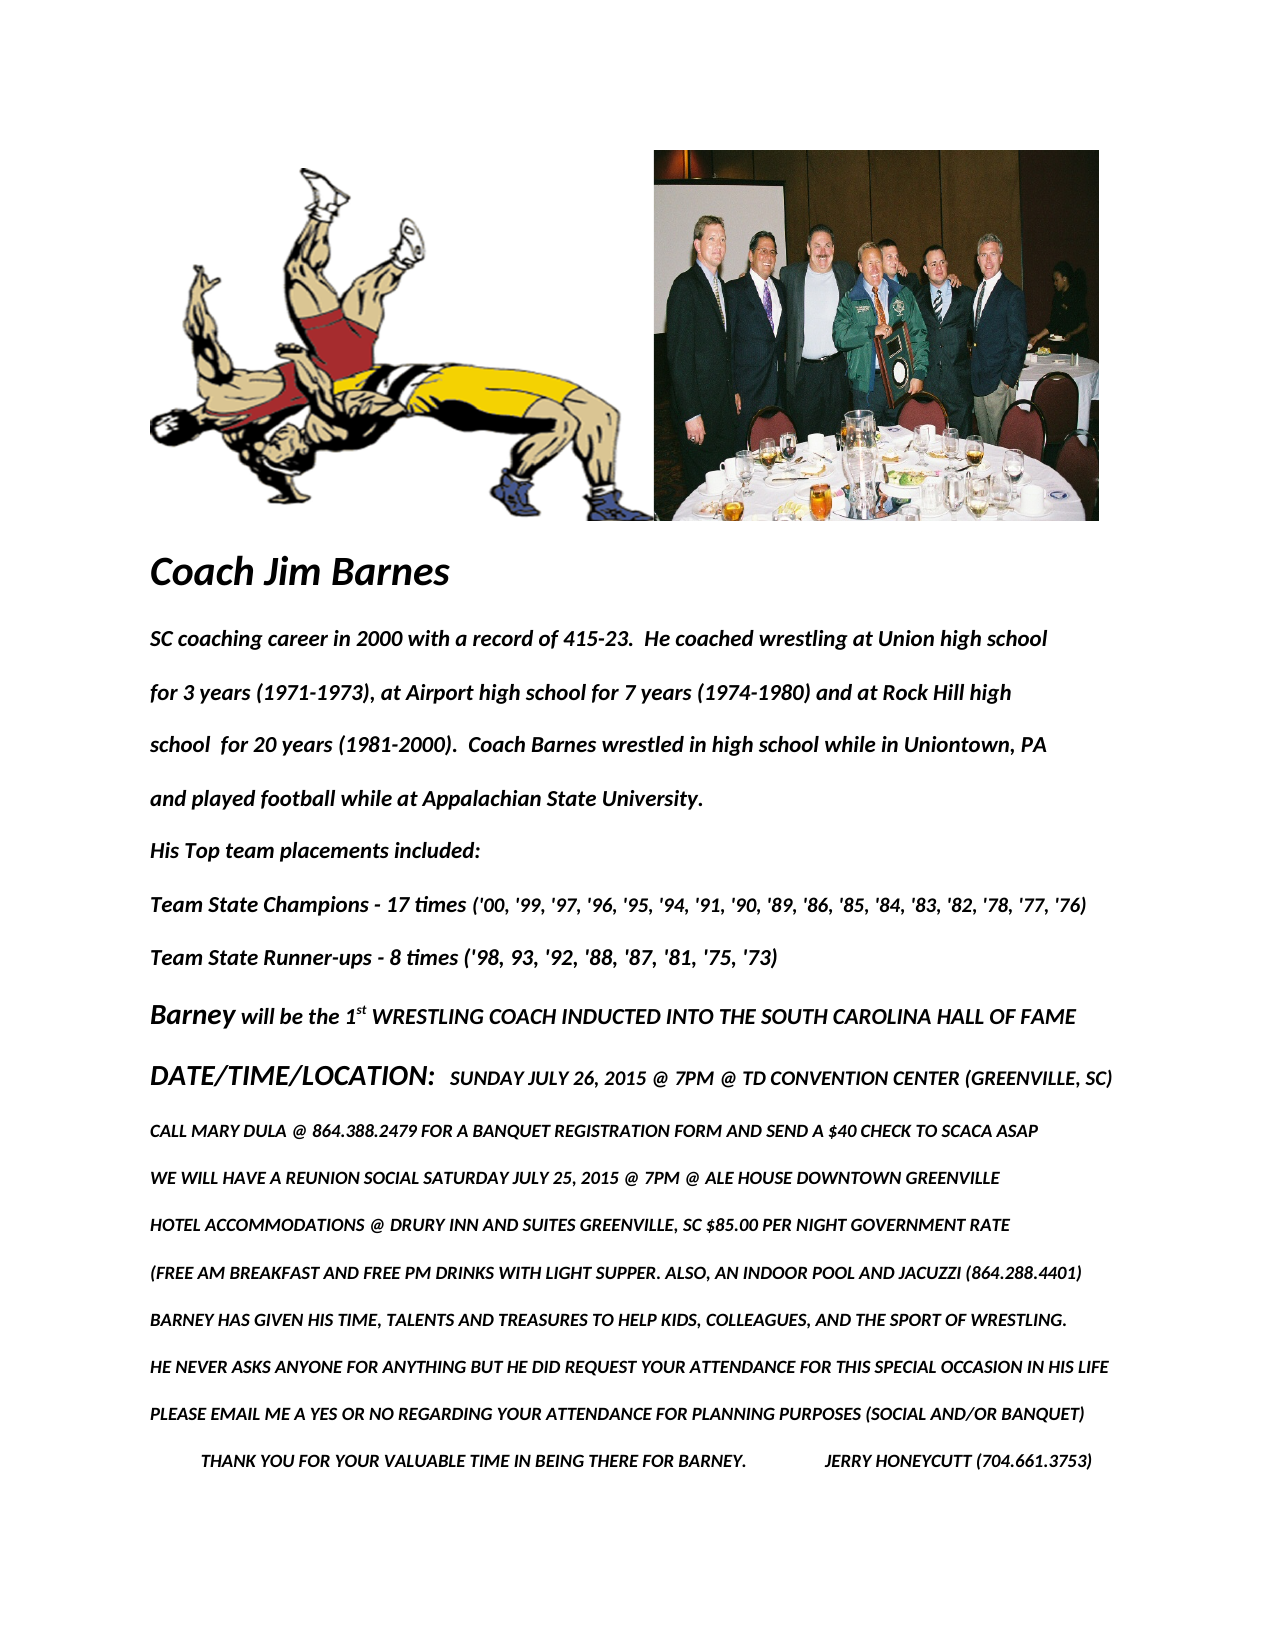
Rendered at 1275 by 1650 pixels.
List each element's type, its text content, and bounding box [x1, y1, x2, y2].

text Team State Runner-ups - 8 times ('98, 93, '92, '88, '87, '81, '75, '73) [150, 943, 1125, 971]
text Coach Jim Barnes [150, 545, 1125, 596]
text Team State Champions - 17 times ('00, '99, '97, '96, '95, '94, '91, '90, '89, '86, '85, '84, '83, '82, '78, '77, '76) [150, 890, 1125, 918]
text SC coaching career in 2000 with a record of 415-23. He coached wrestling at Union high school [150, 624, 1125, 653]
text and played football while at Appalachian State University. [150, 784, 1125, 812]
text THANK YOU FOR YOUR VALUABLE TIME IN BEING THERE FOR BARNEY. JERRY HONEYCUTT (704.661.3753) [150, 1449, 1125, 1472]
text DATE/TIME/LOCATION: SUNDAY JULY 26, 2015 @ 7PM @ TD CONVENTION CENTER (GREENVILLE, SC) [150, 1057, 1125, 1093]
text for 3 years (1971-1973), at Airport high school for 7 years (1974-1980) and at Rock Hill high [150, 678, 1125, 706]
text His Top team placements included: [150, 837, 1125, 865]
text BARNEY HAS GIVEN HIS TIME, TALENTS AND TREASURES TO HELP KIDS, COLLEAGUES, AND THE SPORT OF WRESTLING. [150, 1308, 1125, 1331]
text school for 20 years (1981-2000). Coach Barnes wrestled in high school while in Uniontown, PA [150, 731, 1125, 759]
text (FREE AM BREAKFAST AND FREE PM DRINKS WITH LIGHT SUPPER. ALSO, AN INDOOR POOL AND JACUZZI (864.288.4401) [150, 1261, 1125, 1284]
text CALL MARY DULA @ 864.388.2479 FOR A BANQUET REGISTRATION FORM AND SEND A $40 CHECK TO SCACA ASAP [150, 1119, 1125, 1142]
text HOTEL ACCOMMODATIONS @ DRURY INN AND SUITES GREENVILLE, SC $85.00 PER NIGHT GOVERNMENT RATE [150, 1214, 1125, 1237]
text WE WILL HAVE A REUNION SOCIAL SATURDAY JULY 25, 2015 @ 7PM @ ALE HOUSE DOWNTOWN GREENVILLE [150, 1166, 1125, 1189]
text HE NEVER ASKS ANYONE FOR ANYTHING BUT HE DID REQUEST YOUR ATTENDANCE FOR THIS SPECIAL OCCASION IN HIS LIFE [150, 1355, 1125, 1378]
picture [150, 150, 1099, 521]
text Barney will be the 1st WRESTLING COACH INDUCTED INTO THE SOUTH CAROLINA HALL OF FAME [150, 996, 1125, 1031]
text PLEASE EMAIL ME A YES OR NO REGARDING YOUR ATTENDANCE FOR PLANNING PURPOSES (SOCIAL AND/OR BANQUET) [150, 1402, 1125, 1425]
